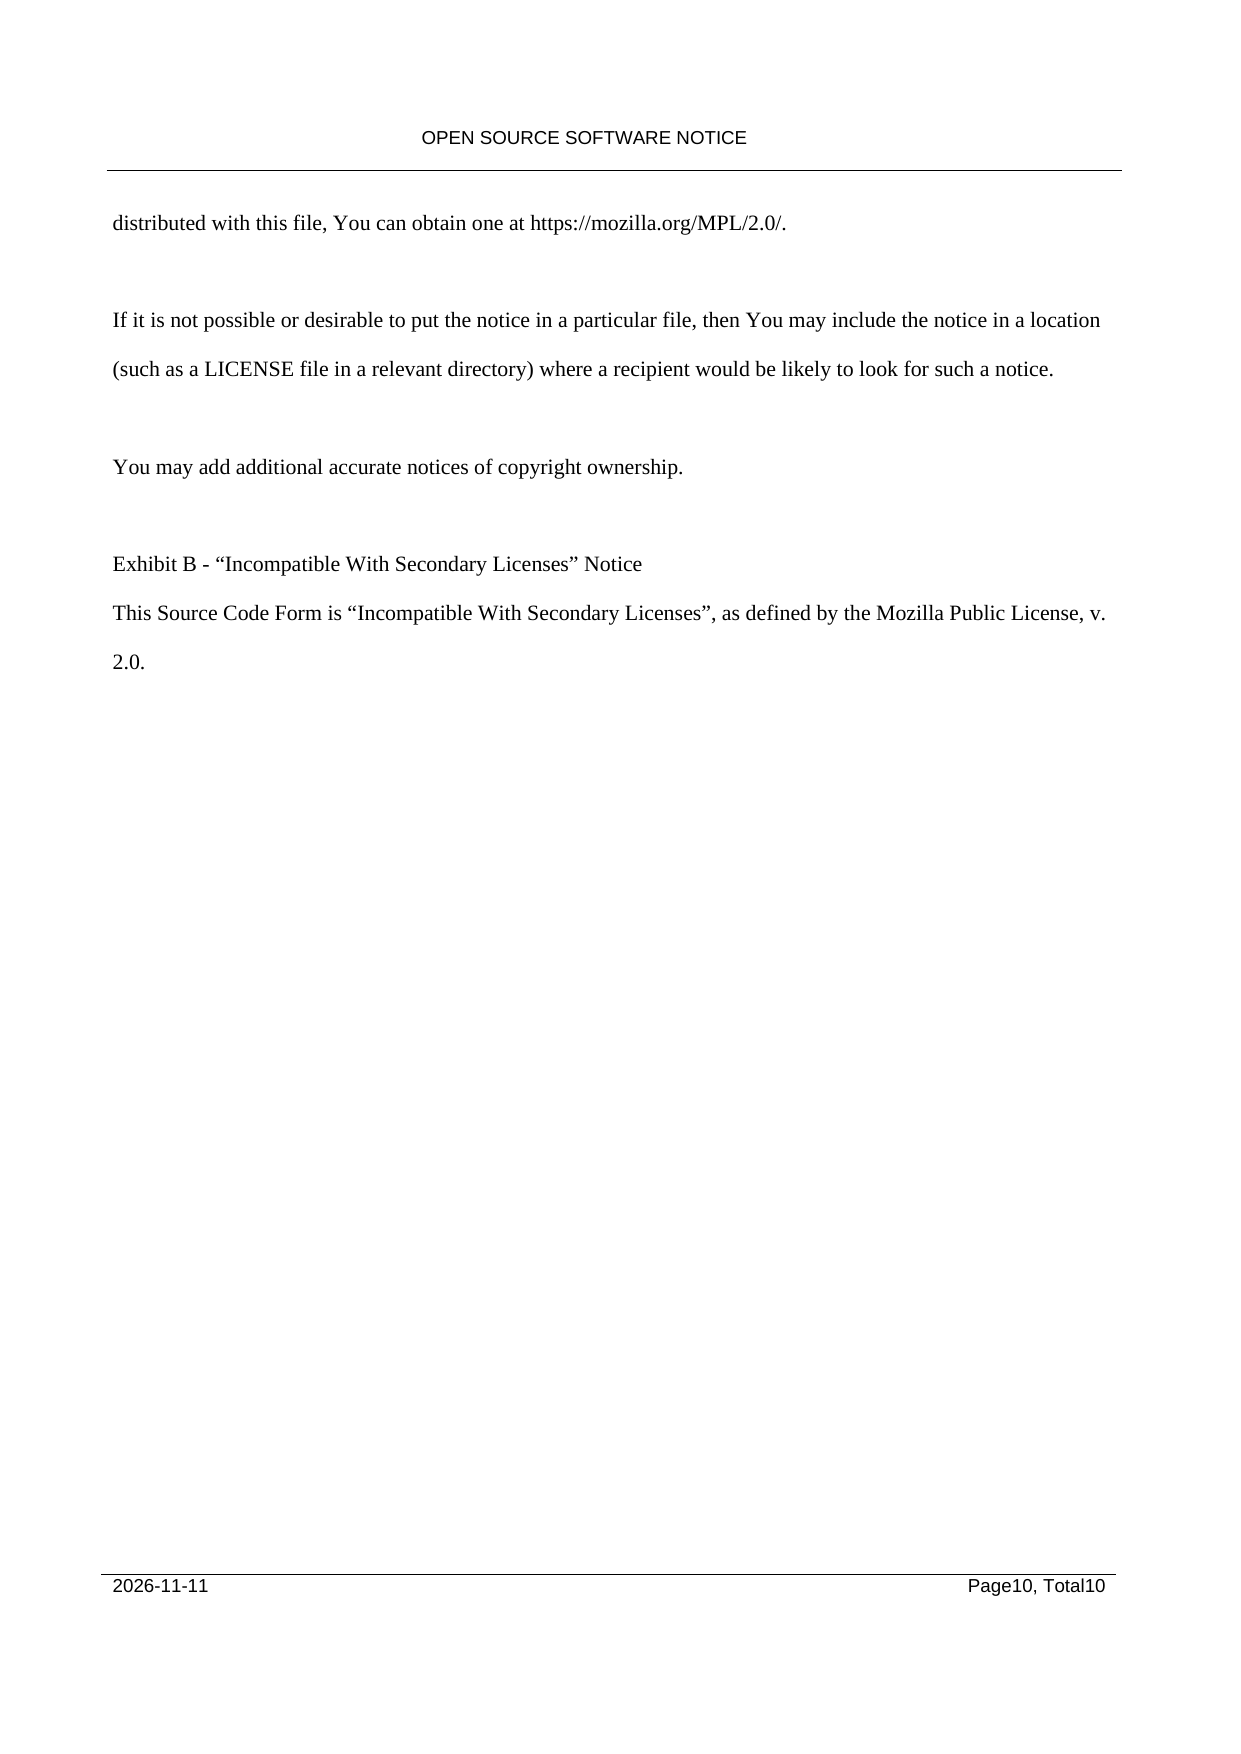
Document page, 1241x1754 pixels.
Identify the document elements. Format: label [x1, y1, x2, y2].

text [112, 206, 1128, 678]
